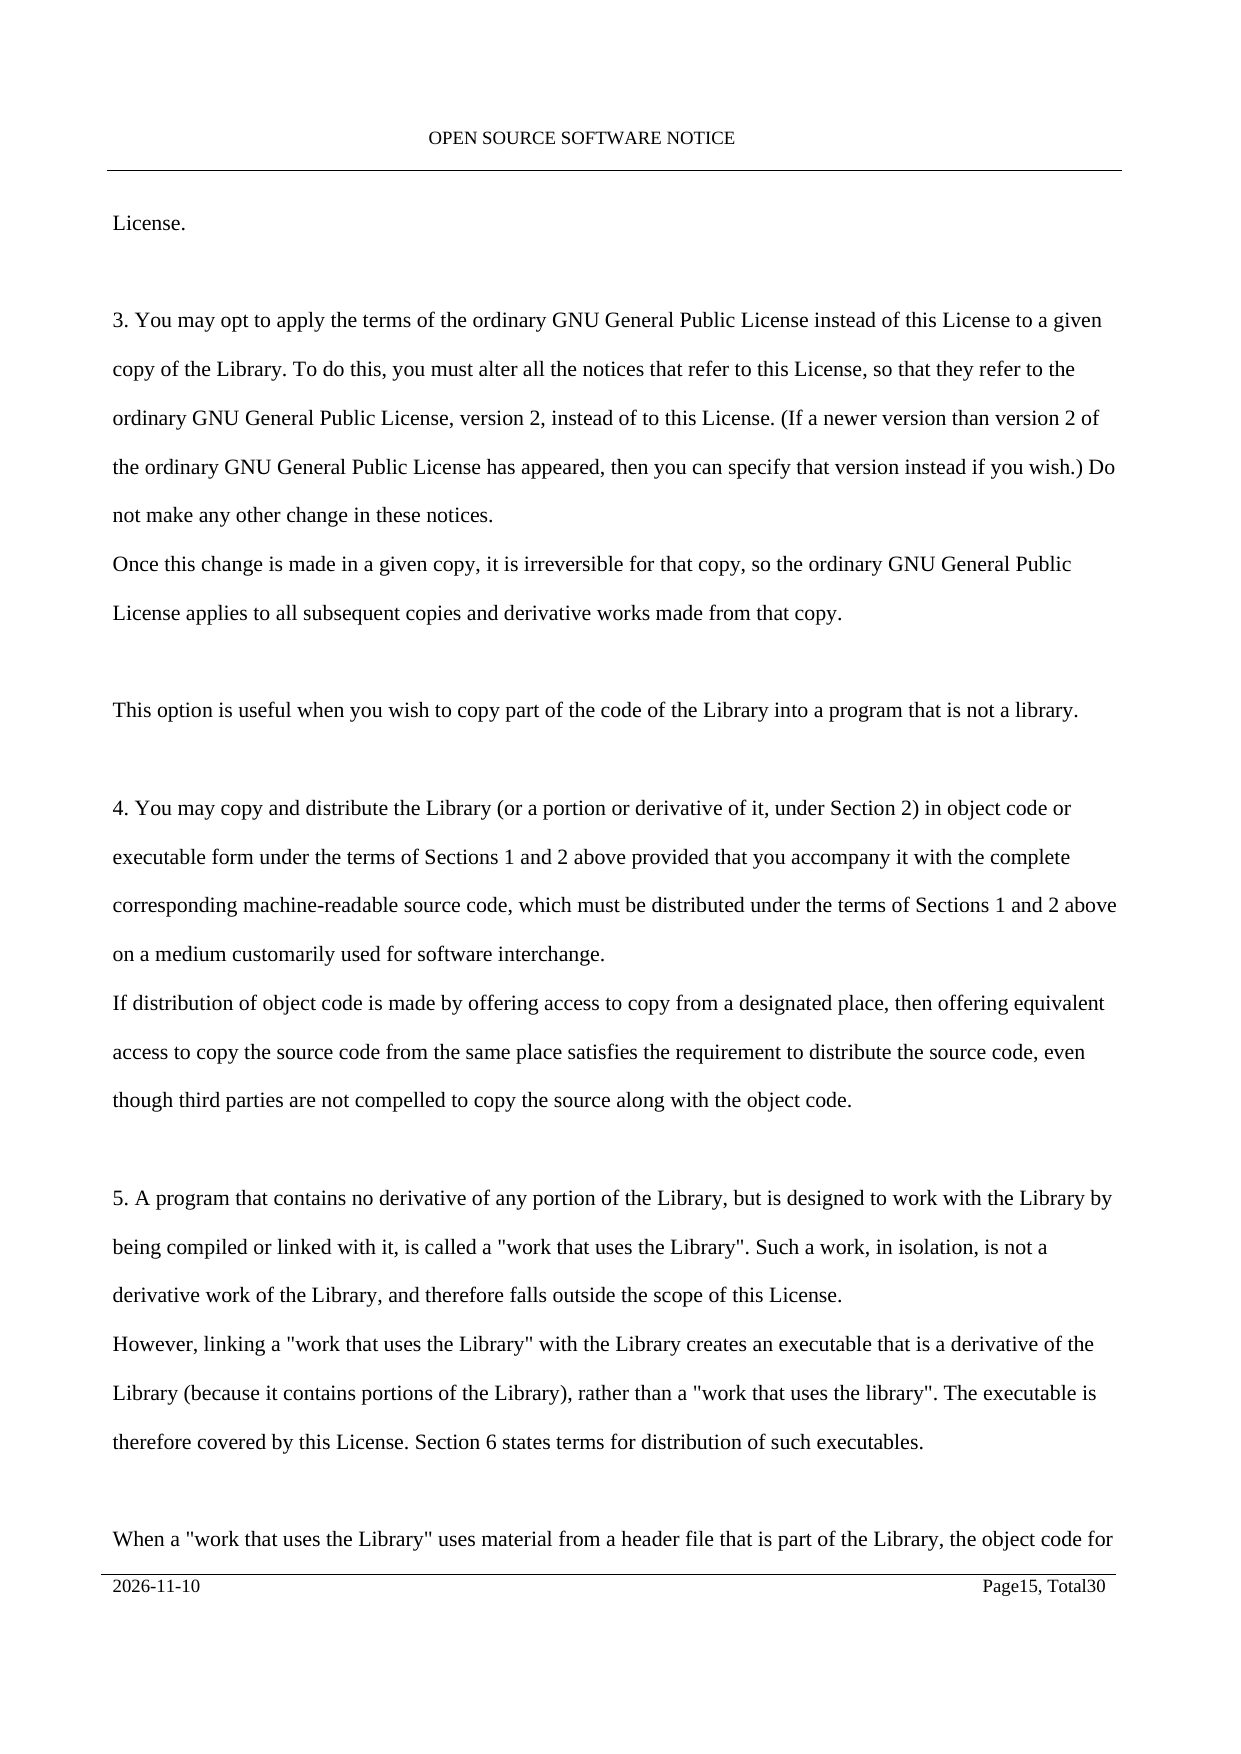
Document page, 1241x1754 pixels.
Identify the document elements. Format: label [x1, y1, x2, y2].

text [112, 206, 1128, 1555]
